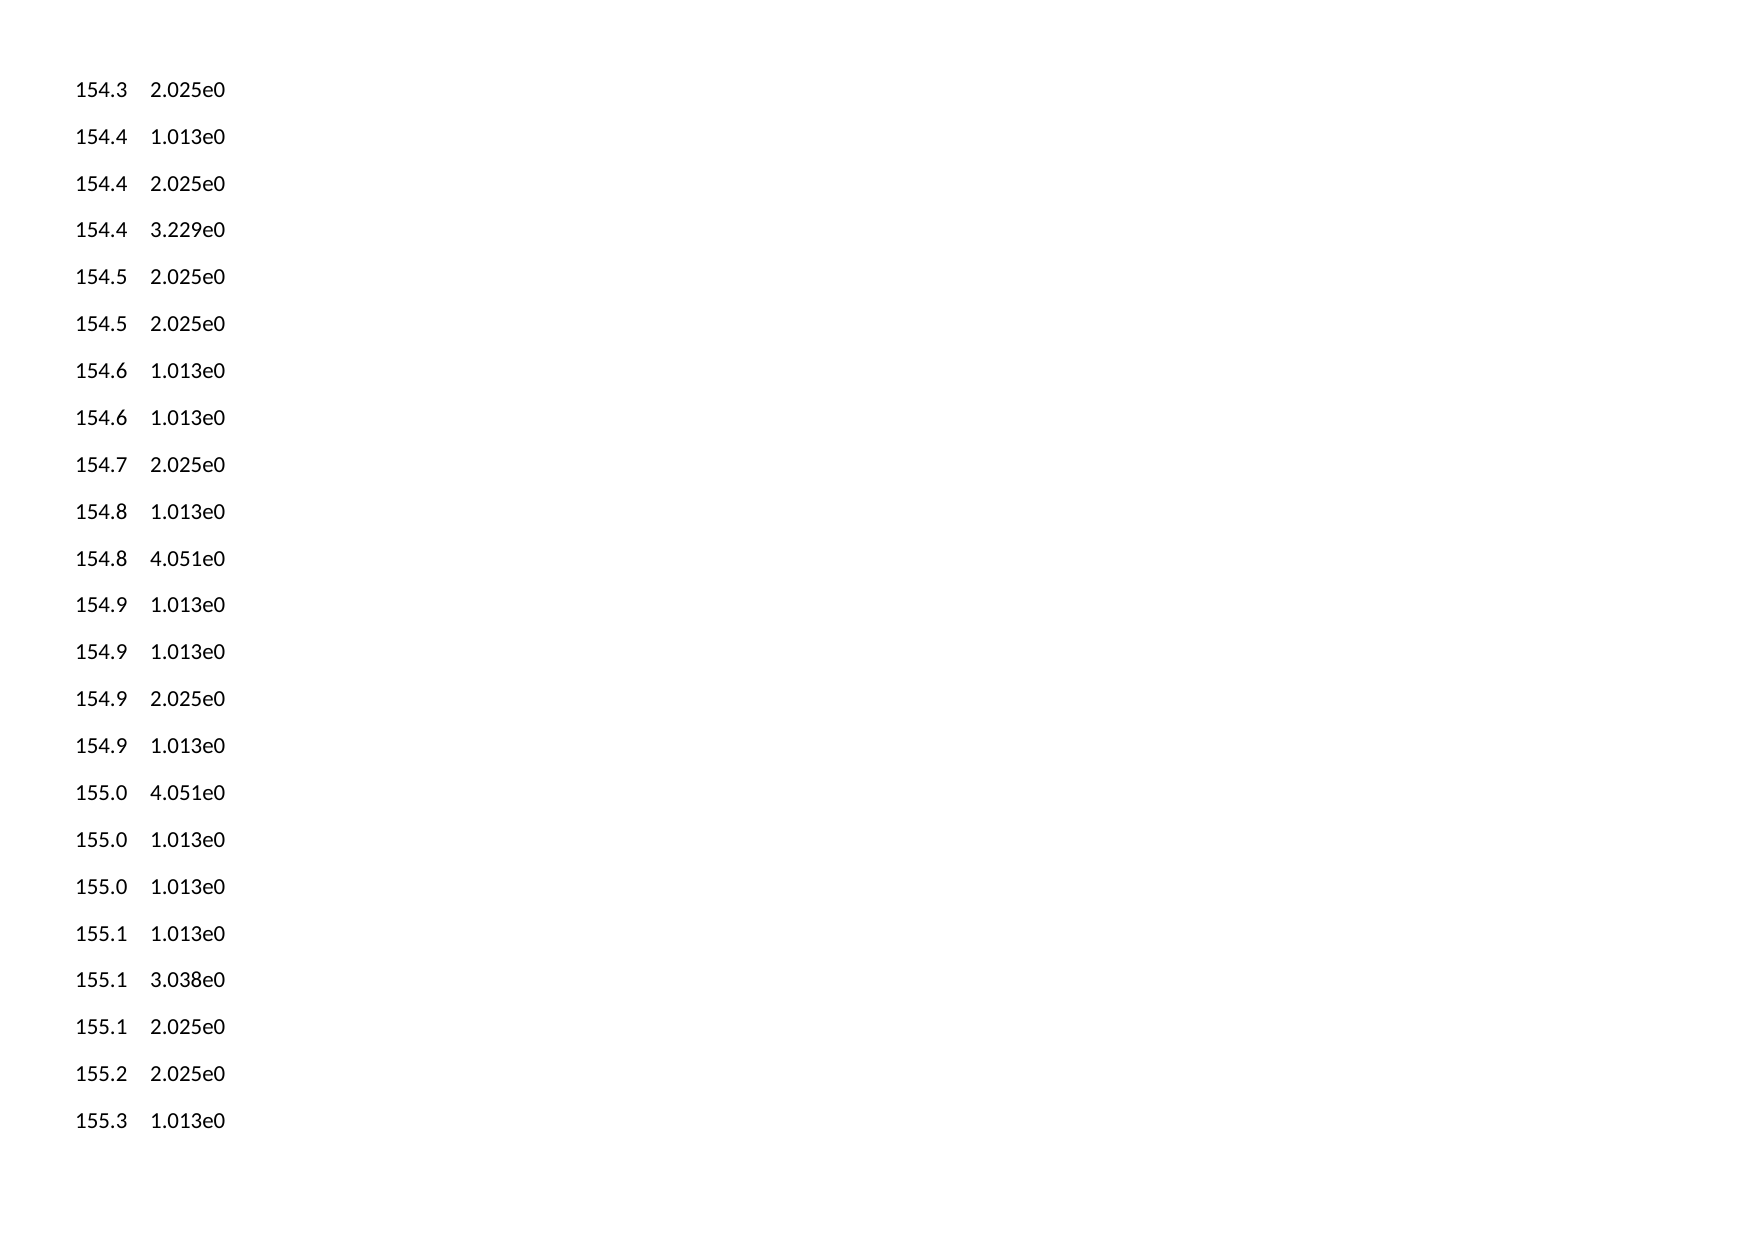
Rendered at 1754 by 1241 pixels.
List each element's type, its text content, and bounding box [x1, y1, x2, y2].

text 154.8 4.051e0 [75, 544, 1679, 572]
text 154.6 1.013e0 [75, 403, 1679, 431]
text 154.4 3.229e0 [75, 216, 1679, 244]
text 154.5 2.025e0 [75, 262, 1679, 291]
text 154.5 2.025e0 [75, 309, 1679, 337]
text 155.1 1.013e0 [75, 919, 1679, 947]
text 154.8 1.013e0 [75, 497, 1679, 525]
text 154.7 2.025e0 [75, 450, 1679, 478]
text 155.1 2.025e0 [75, 1012, 1679, 1041]
text 154.9 2.025e0 [75, 684, 1679, 712]
text 155.1 3.038e0 [75, 966, 1679, 994]
text 154.9 1.013e0 [75, 591, 1679, 619]
text 155.0 1.013e0 [75, 825, 1679, 853]
text 155.2 2.025e0 [75, 1059, 1679, 1087]
text 155.3 1.013e0 [75, 1106, 1679, 1134]
text 155.0 4.051e0 [75, 778, 1679, 806]
text 154.4 1.013e0 [75, 122, 1679, 150]
text 155.0 1.013e0 [75, 872, 1679, 900]
text 154.9 1.013e0 [75, 731, 1679, 759]
text 154.4 2.025e0 [75, 169, 1679, 197]
text 154.6 1.013e0 [75, 356, 1679, 384]
text 154.3 2.025e0 [75, 75, 1679, 103]
text 154.9 1.013e0 [75, 637, 1679, 666]
